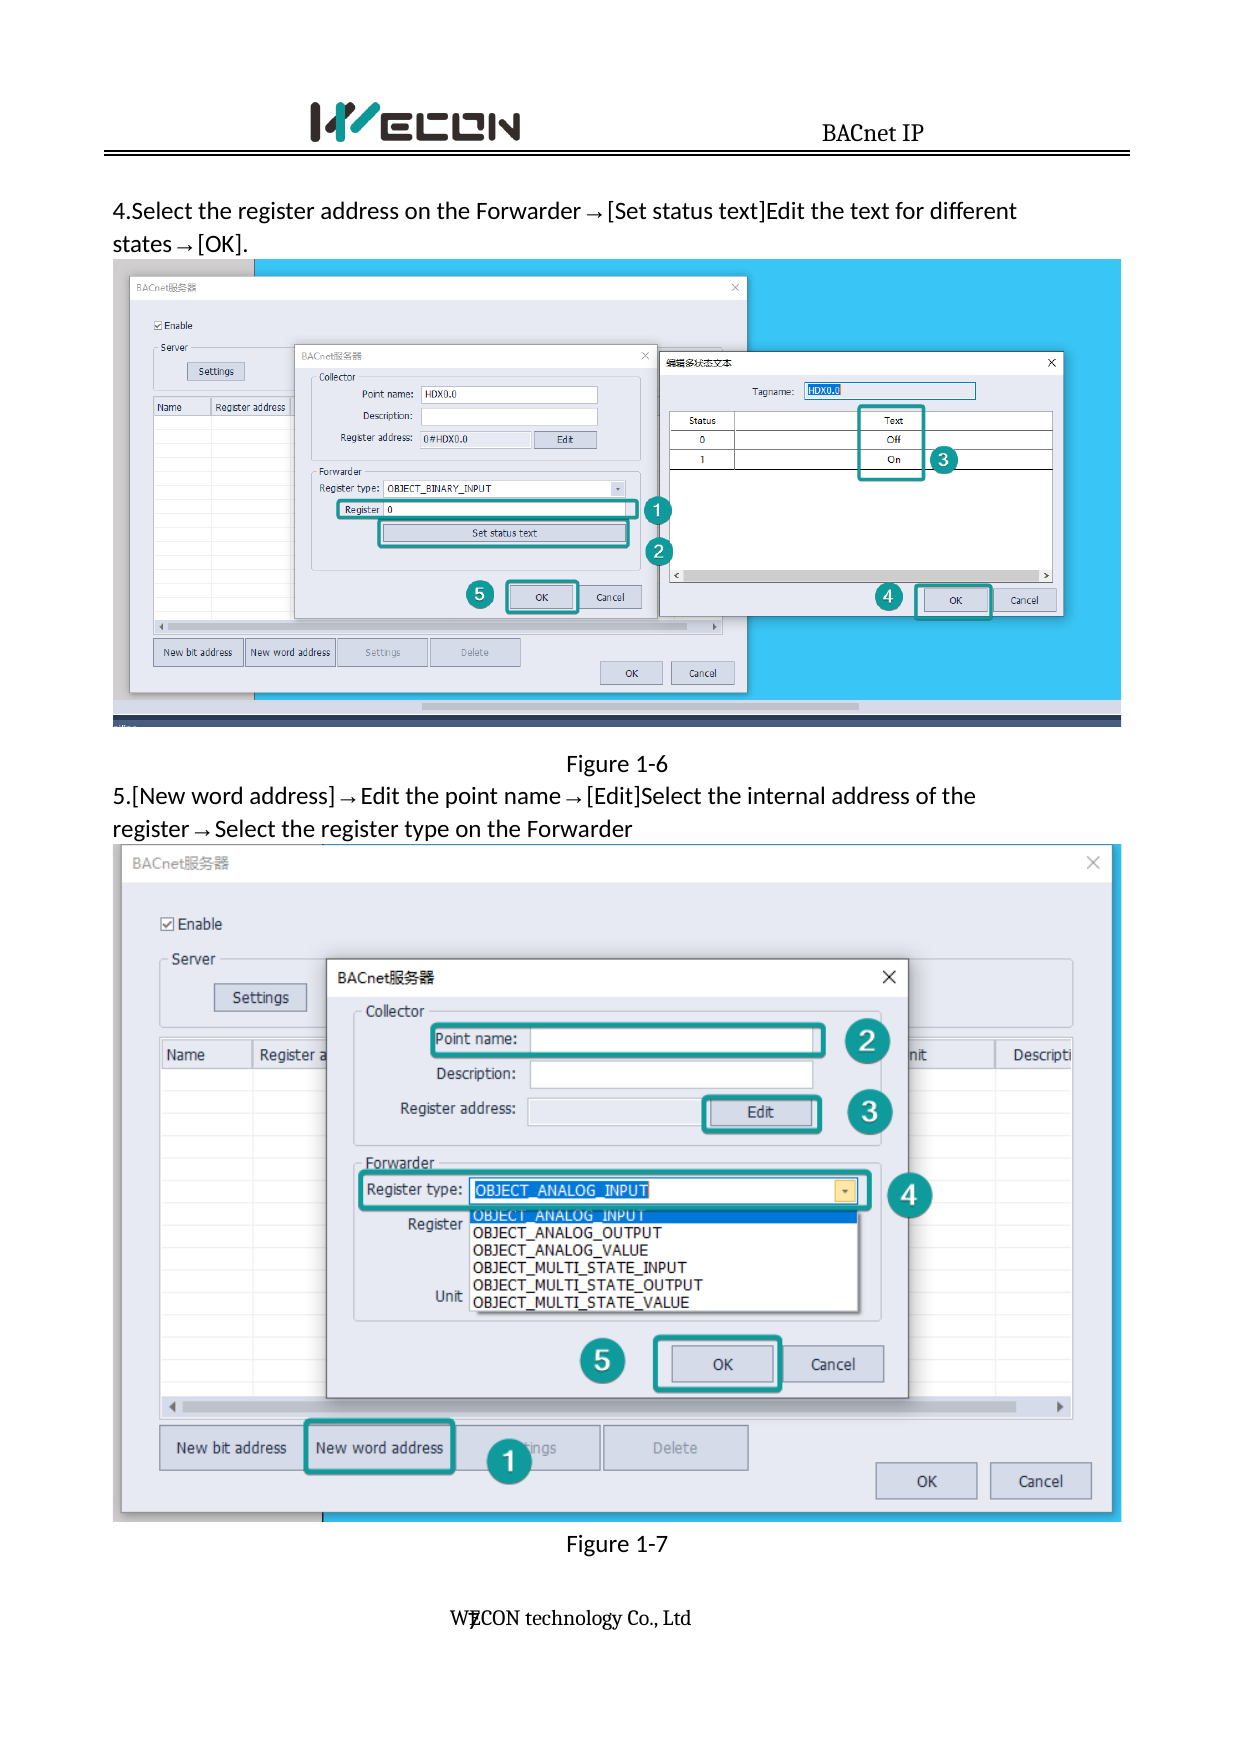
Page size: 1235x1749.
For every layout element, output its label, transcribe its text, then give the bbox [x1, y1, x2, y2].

text Figure 1-7 [112, 1522, 1122, 1559]
picture [310, 102, 524, 142]
picture [112, 844, 1122, 1522]
text 4.Select the register address on the Forwarder→[Set status text]Edit the text for different states→[OK]. [112, 194, 1122, 259]
text 5.[New word address]→Edit the point name→[Edit]Select the internal address of the register→Select the register type on the Forwarder [112, 779, 1122, 844]
picture [113, 259, 1122, 727]
